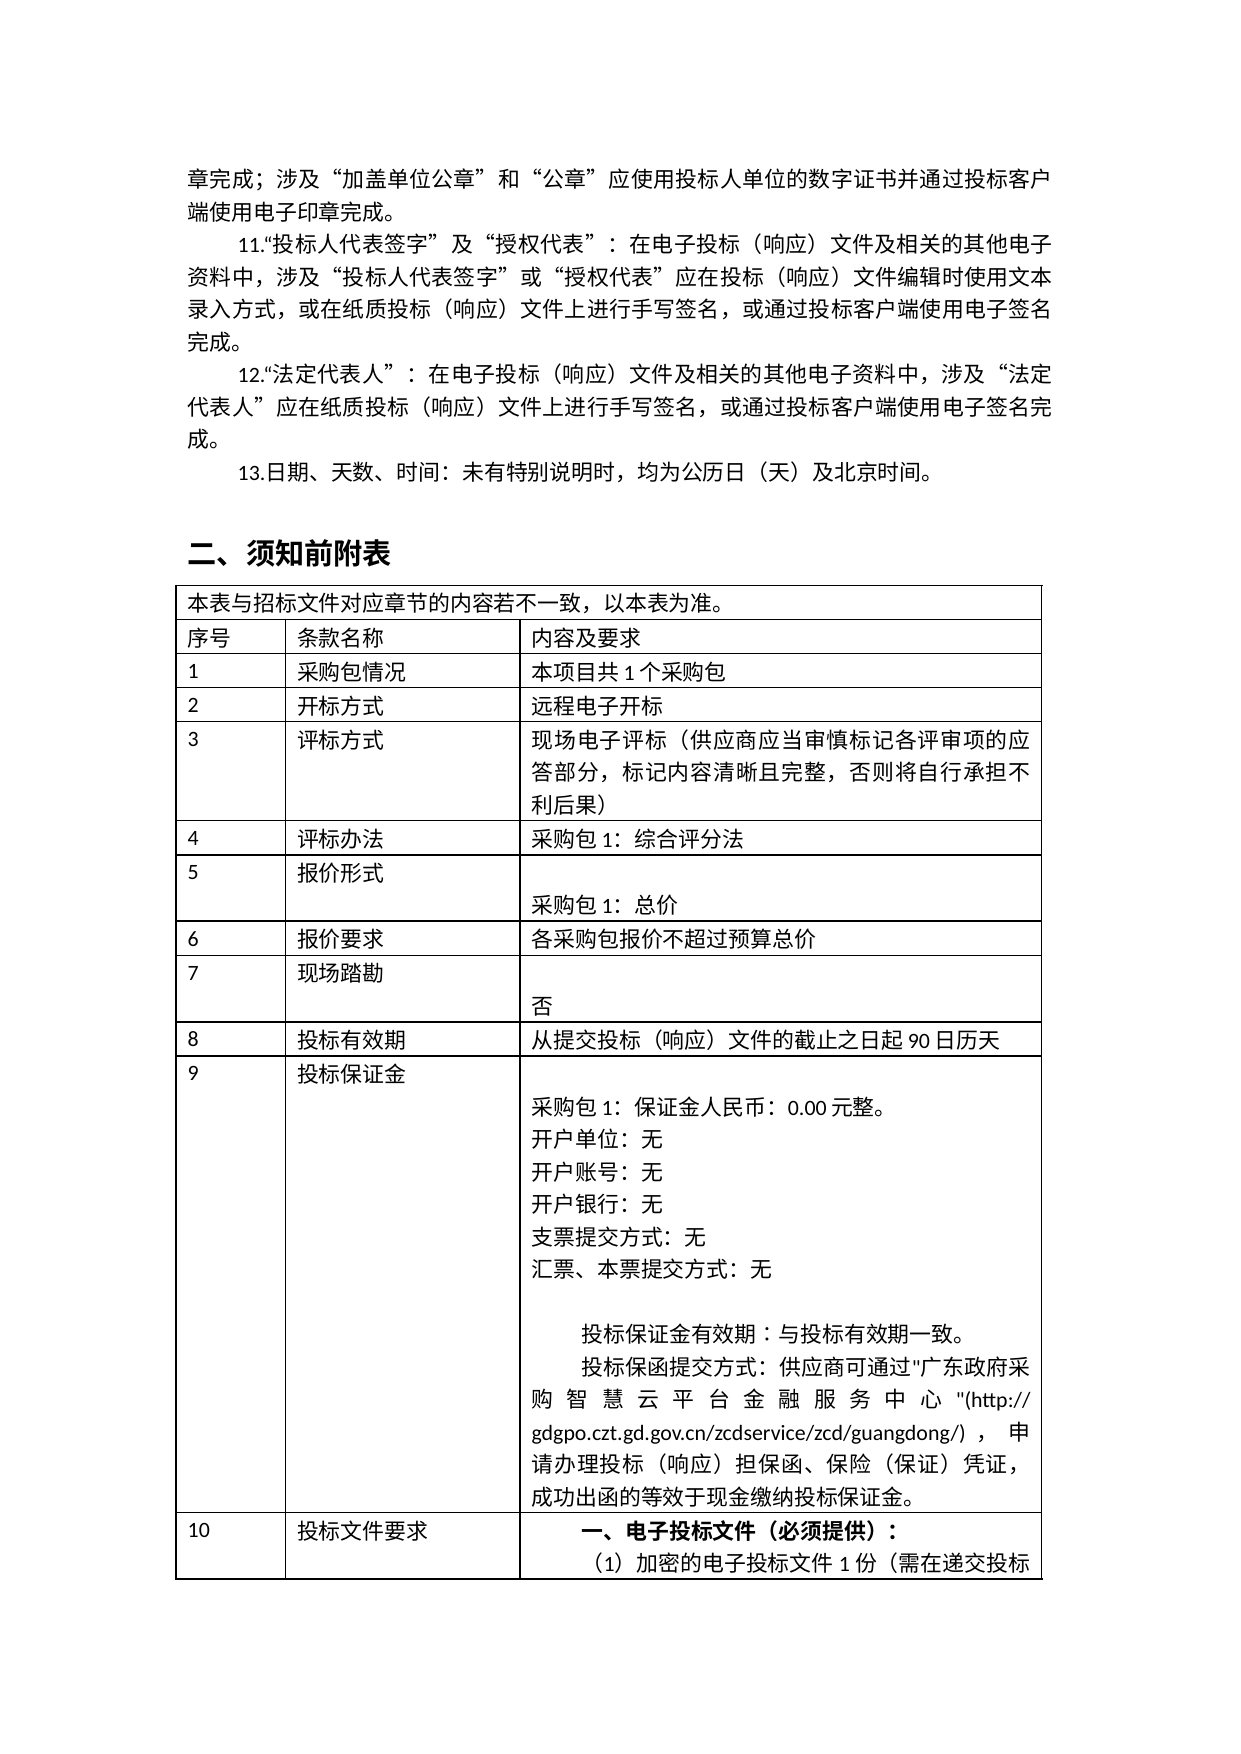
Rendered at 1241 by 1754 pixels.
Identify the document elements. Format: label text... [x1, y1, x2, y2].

text 二、须知前附表 [187, 519, 1053, 584]
table_cell 采购包1：总价 [521, 856, 1041, 920]
table_cell 投标文件要求 [286, 1513, 519, 1578]
table_cell 评标办法 [286, 821, 519, 854]
table_cell 现场电子评标（供应商应当审慎标记各评审项的应答部分，标记内容清晰且完整，否则将自行承担不利后果） [521, 722, 1041, 820]
table_cell 序号 [177, 620, 285, 653]
table_cell 10 [177, 1513, 285, 1578]
table_cell 9 [177, 1057, 285, 1512]
table_cell 采购包1：综合评分法 [521, 821, 1041, 854]
table_cell 各采购包报价不超过预算总价 [521, 922, 1041, 954]
table_cell 采购包1：保证金人民币：0.00元整。 开户单位：无 开户账号：无 开户银行：无 支票提交方式：无 汇票、本票提交方式：无 投标保证金有效期∶与投标有效期一致。 投标保函提交方式：供应商可通过"广东政府采购智慧云平台金融服务中心"(http://gdgpo.czt.gd.gov.cn/zcdservice/zcd/guangdong/)，申请办理投标（响应）担保函、保险（保证）凭证，成功出函的等效于现金缴纳投标保证金。 [521, 1057, 1041, 1512]
table_cell 3 [177, 722, 285, 820]
text 13.日期、天数、时间：未有特别说明时，均为公历日（天）及北京时间。 [187, 454, 1053, 487]
table_cell 评标方式 [286, 722, 519, 820]
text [187, 162, 1053, 227]
table_cell 报价要求 [286, 922, 519, 954]
table_cell 投标有效期 [286, 1023, 519, 1055]
table_cell 6 [177, 922, 285, 954]
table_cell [521, 1513, 1041, 1578]
table_header 本表与招标文件对应章节的内容若不一致，以本表为准。 [177, 586, 1041, 618]
table_cell 否 [521, 956, 1041, 1021]
text 12.“法定代表人”：在电子投标（响应）文件及相关的其他电子资料中，涉及“法定代表人”应在纸质投标（响应）文件上进行手写签名，或通过投标客户端使用电子签名完成。 [187, 357, 1053, 454]
table_cell 2 [177, 688, 285, 721]
table_cell 条款名称 [286, 620, 519, 653]
table_cell 内容及要求 [521, 620, 1041, 653]
table_cell 从提交投标（响应）文件的截止之日起90日历天 [521, 1023, 1041, 1055]
table_cell 报价形式 [286, 856, 519, 920]
table_cell 本项目共1个采购包 [521, 654, 1041, 687]
table_cell 远程电子开标 [521, 688, 1041, 721]
table_cell 采购包情况 [286, 654, 519, 687]
table_cell 现场踏勘 [286, 956, 519, 1021]
table_cell 1 [177, 654, 285, 687]
table_cell 4 [177, 821, 285, 854]
text 11.“投标人代表签字”及“授权代表”：在电子投标（响应）文件及相关的其他电子资料中，涉及“投标人代表签字”或“授权代表”应在投标（响应）文件编辑时使用文本录入方式，或在纸质投标（响应）文件上进行手写签名，或通过投标客户端使用电子签名完成。 [187, 227, 1053, 357]
table_cell 开标方式 [286, 688, 519, 721]
table_cell 投标保证金 [286, 1057, 519, 1512]
table_cell 8 [177, 1023, 285, 1055]
table_cell 5 [177, 856, 285, 920]
table_cell 7 [177, 956, 285, 1021]
